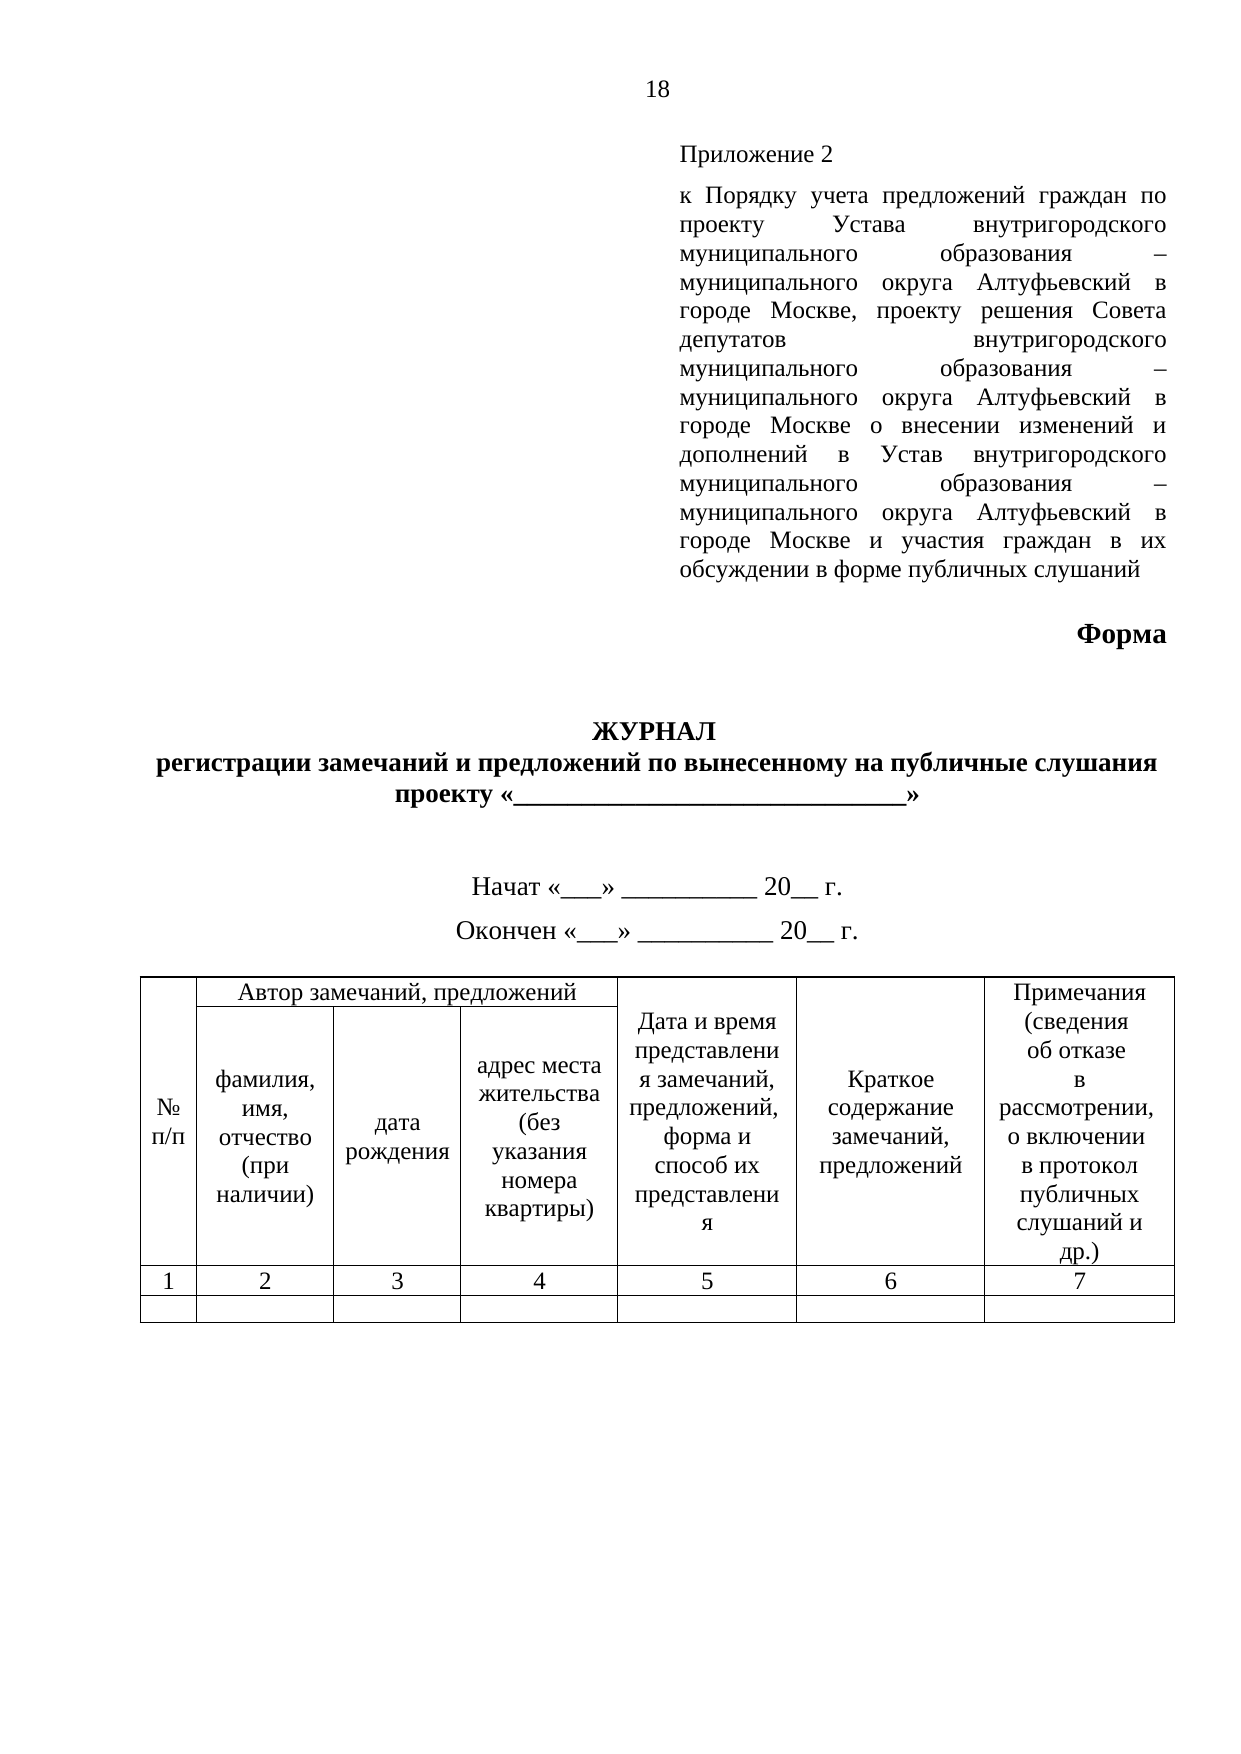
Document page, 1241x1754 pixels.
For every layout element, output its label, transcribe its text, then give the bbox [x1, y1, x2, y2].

table_cell [618, 1296, 796, 1322]
text проекту «_____________________________» [148, 777, 1167, 808]
table_cell 7 [985, 1266, 1174, 1295]
table_cell [985, 1296, 1174, 1322]
text Форма [679, 616, 1167, 650]
table_cell [141, 1296, 196, 1322]
table_cell [797, 1296, 984, 1322]
table_header № п/п [141, 978, 196, 1265]
text ЖУРНАЛ регистрации замечаний и предложений по вынесенному на публичные слушания [148, 715, 1167, 777]
table_cell фамилия, имя, отчество (при наличии) [197, 1007, 333, 1265]
table_cell 3 [334, 1266, 460, 1295]
table_cell 4 [461, 1266, 617, 1295]
table_cell 2 [197, 1266, 333, 1295]
text Приложение 2 [679, 139, 1167, 168]
table_cell [334, 1296, 460, 1322]
table_cell 6 [797, 1266, 984, 1295]
table_cell [461, 1296, 617, 1322]
table_header Дата и время представления замечаний, предложений, форма и способ их представления [618, 978, 796, 1265]
table_cell 1 [141, 1266, 196, 1295]
text к Порядку учета предложений граждан по проекту Устава внутригородского муниципального образования – муниципального округа Алтуфьевский в городе Москве, проекту решения Совета депутатов внутригородского муниципального образования – муниципального округа Алтуфьевский в городе Москве о внесении изменений и дополнений в Устав внутригородского муниципального образования – муниципального округа Алтуфьевский в городе Москве и участия граждан в их обсуждении в форме публичных слушаний [679, 180, 1167, 583]
table_cell [197, 1296, 333, 1322]
table_header Краткое содержание замечаний, предложений [797, 978, 984, 1265]
text Начат «___» __________ 20__ г. [148, 870, 1167, 902]
table_header Примечания (сведения об отказе в рассмотрении, о включении в протокол публичных слушаний и др.) [985, 978, 1174, 1265]
table_cell адрес места жительства (без указания номера квартиры) [461, 1007, 617, 1265]
text Окончен «___» __________ 20__ г. [148, 914, 1167, 945]
table_cell 5 [618, 1266, 796, 1295]
table_cell дата рождения [334, 1007, 460, 1265]
table_header Автор замечаний, предложений [197, 978, 617, 1006]
